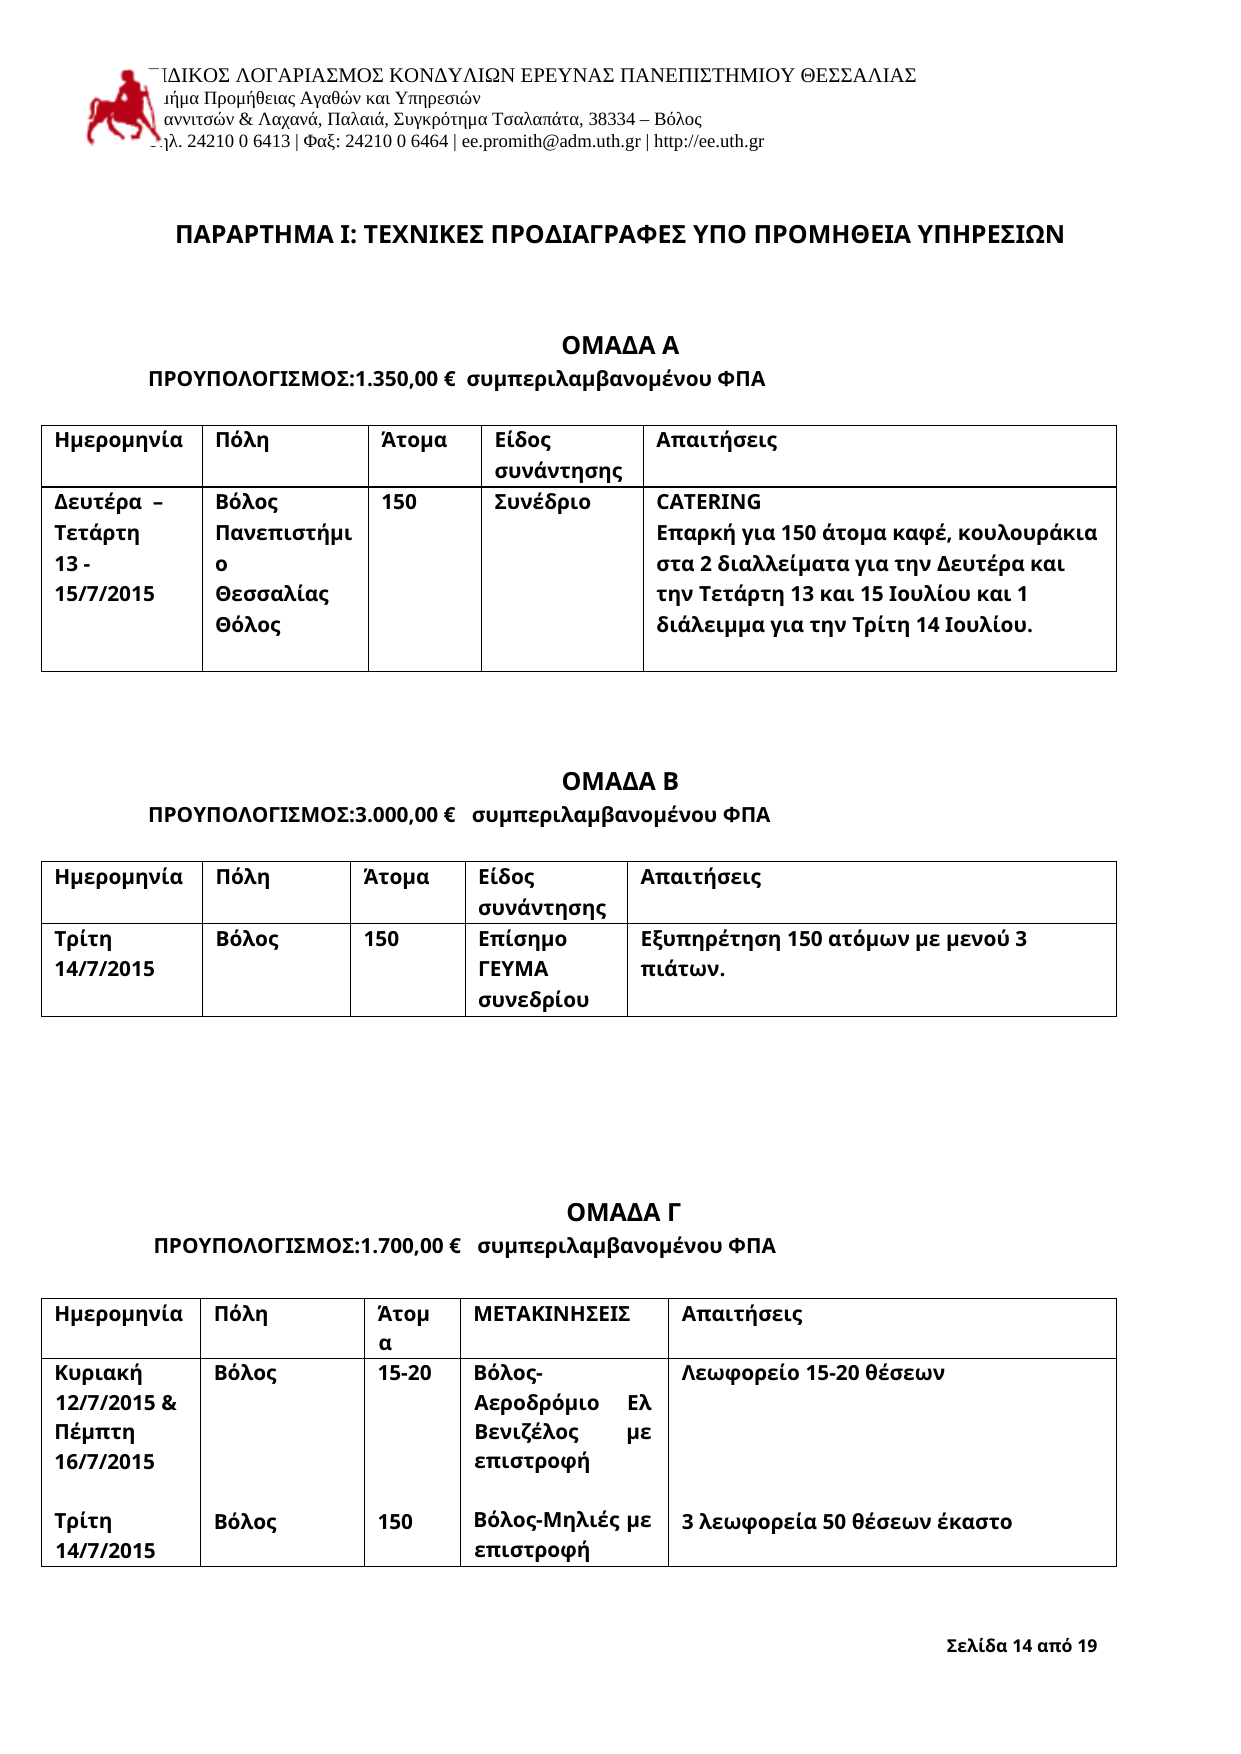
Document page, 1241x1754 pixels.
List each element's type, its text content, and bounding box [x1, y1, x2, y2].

text ΟΜΑΔΑ Α [146, 327, 1094, 361]
text ΠΡΟΥΠΟΛΟΓΙΣΜΟΣ:1.350,00 € συμπεριλαμβανομένου ΦΠΑ [148, 364, 1093, 393]
table_header METAKINHΣΕΙΣ [461, 1299, 668, 1357]
table_cell Εξυπηρέτηση 150 ατόμων με μενού 3 πιάτων. [628, 924, 1116, 1016]
table_header Ημερομηνία [42, 426, 202, 486]
table_cell Βόλος Πανεπιστήμιο Θεσσαλίας Θόλος [203, 488, 368, 671]
table_cell Επίσημο ΓΕΥΜΑ συνεδρίου [466, 924, 627, 1016]
text ΠΑΡΑΡΤΗΜΑ Ι: ΤΕΧΝΙΚΕΣ ΠΡΟ∆ΙΑΓΡΑΦΕΣ ΥΠΟ ΠΡΟΜΗΘΕΙΑ ΥΠΗΡΕΣΙΩΝ [146, 217, 1094, 251]
table_header Ημερομηνία [42, 1299, 200, 1357]
table_cell 150 [369, 488, 481, 671]
table_header Άτομα [369, 426, 481, 486]
table_header Ημερομηνία [42, 862, 202, 923]
table_cell 150 [351, 924, 465, 1016]
table_header Απαιτήσεις [644, 426, 1116, 486]
table_cell Βόλος [203, 924, 350, 1016]
table_header Πόλη [201, 1299, 364, 1357]
text ΟΜΑΔΑ Β [146, 764, 1094, 798]
table_header Πόλη [203, 862, 350, 923]
table_cell Κυριακή 12/7/2015 & Πέμπτη 16/7/2015 Τρίτη 14/7/2015 [42, 1359, 200, 1566]
table_cell Τρίτη 14/7/2015 [42, 924, 202, 1016]
table_cell Βόλος Βόλος [201, 1359, 364, 1566]
table_cell 15-20 150 [365, 1359, 460, 1566]
text ΠΡΟΥΠΟΛΟΓΙΣΜΟΣ:1.700,00 € συμπεριλαμβανομένου ΦΠΑ [148, 1231, 1093, 1259]
table_header Απαιτήσεις [628, 862, 1116, 923]
table_cell Δευτέρα – Τετάρτη 13 - 15/7/2015 [42, 488, 202, 671]
table_header Άτομα [365, 1299, 460, 1357]
table_header Είδος συνάντησης [482, 426, 643, 486]
table_header Πόλη [203, 426, 368, 486]
table_cell Βόλος-Αεροδρόμιο Ελ Βενιζέλος με επιστροφή Βόλος-Μηλιές με επιστροφή [461, 1359, 668, 1566]
table_cell Συνέδριο [482, 488, 643, 671]
table_header Απαιτήσεις [669, 1299, 1116, 1357]
text ΟΜΑΔΑ Γ [148, 1194, 1099, 1228]
table_header Είδος συνάντησης [466, 862, 627, 923]
table_header Άτομα [351, 862, 465, 923]
table_cell CATERING Επαρκή για 150 άτομα καφέ, κουλουράκια στα 2 διαλλείματα για την Δευτέρα και την Τετάρτη 13 και 15 Ιουλίου και 1 διάλειμμα για την Τρίτη 14 Ιουλίου. [644, 488, 1116, 671]
text ΠΡΟΥΠΟΛΟΓΙΣΜΟΣ:3.000,00 € συμπεριλαμβανομένου ΦΠΑ [148, 801, 1093, 829]
table_cell Λεωφορείο 15-20 θέσεων 3 λεωφορεία 50 θέσεων έκαστο [669, 1359, 1116, 1566]
